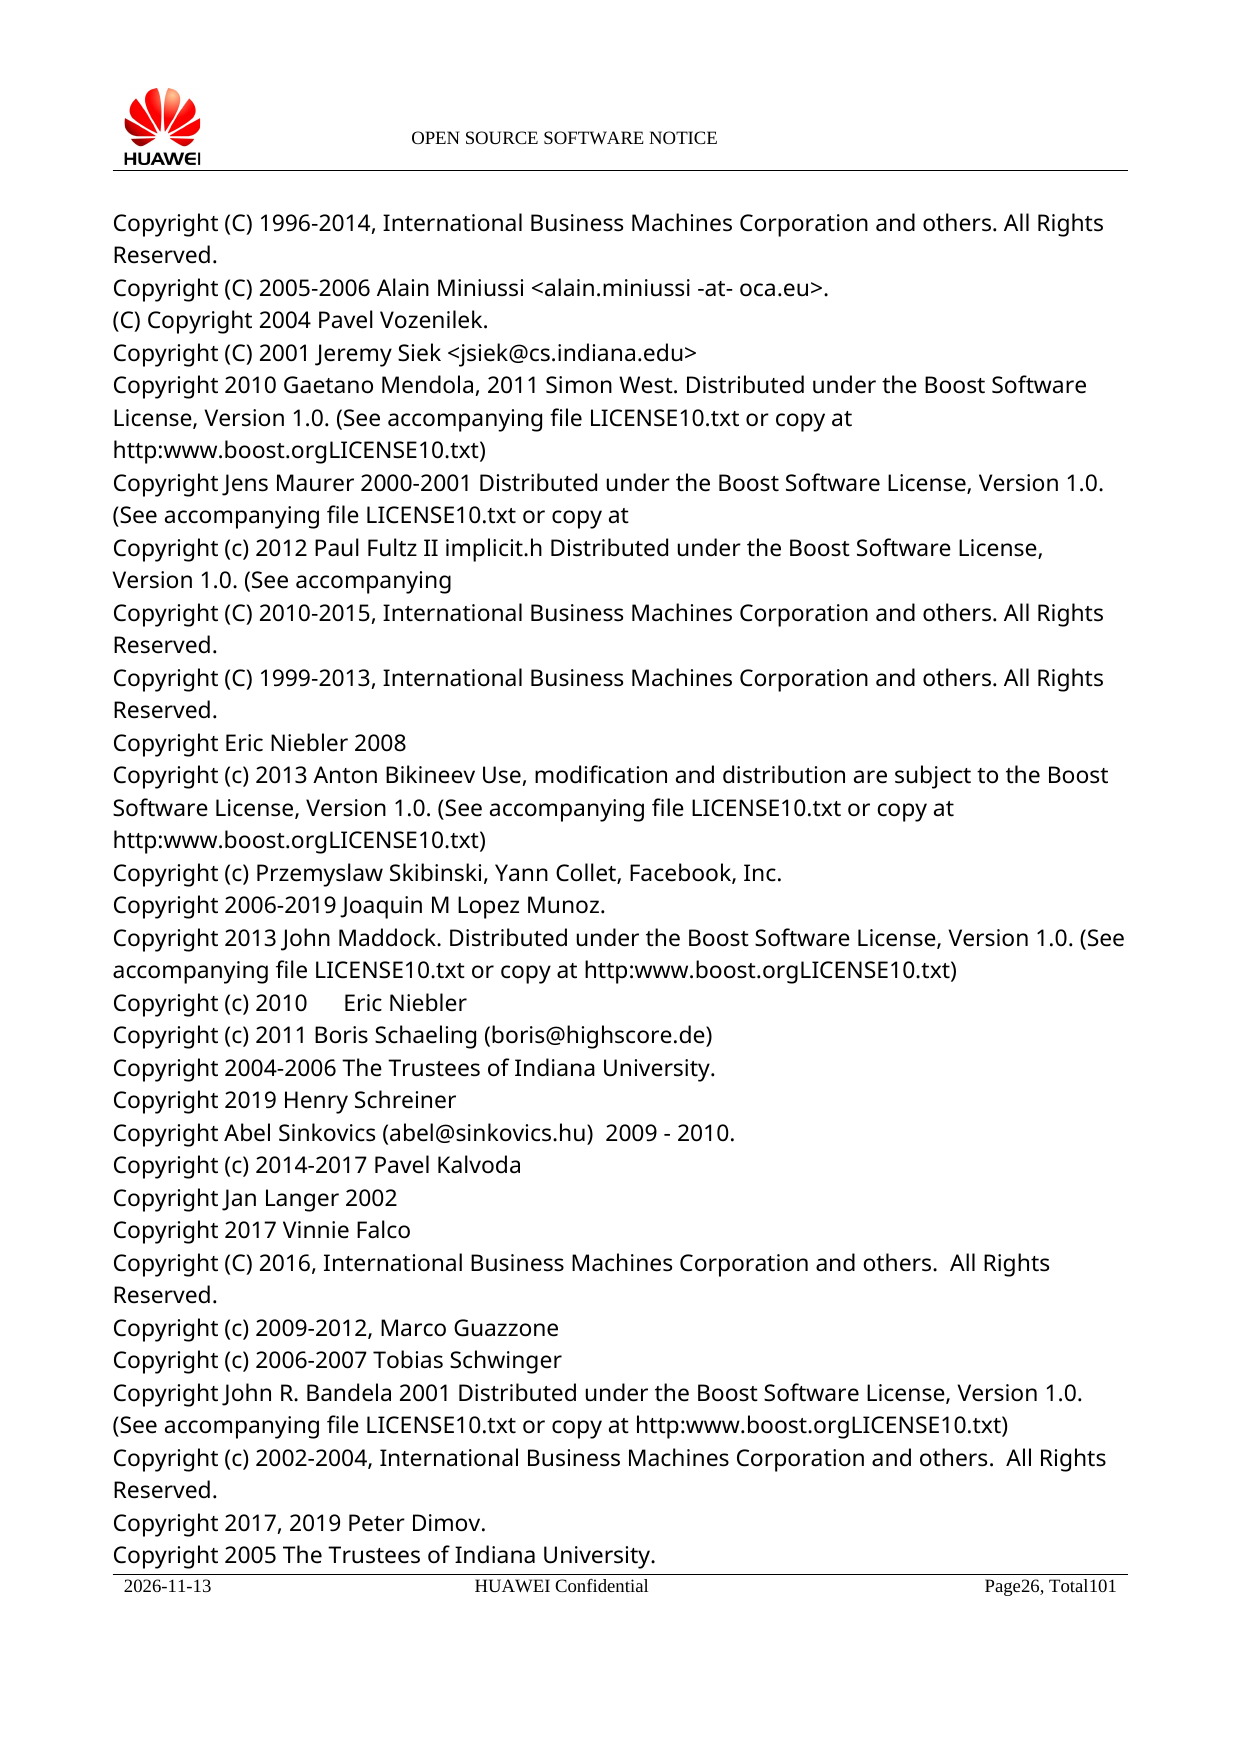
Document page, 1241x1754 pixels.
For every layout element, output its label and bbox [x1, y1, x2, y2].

picture [124, 88, 201, 165]
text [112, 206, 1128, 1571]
